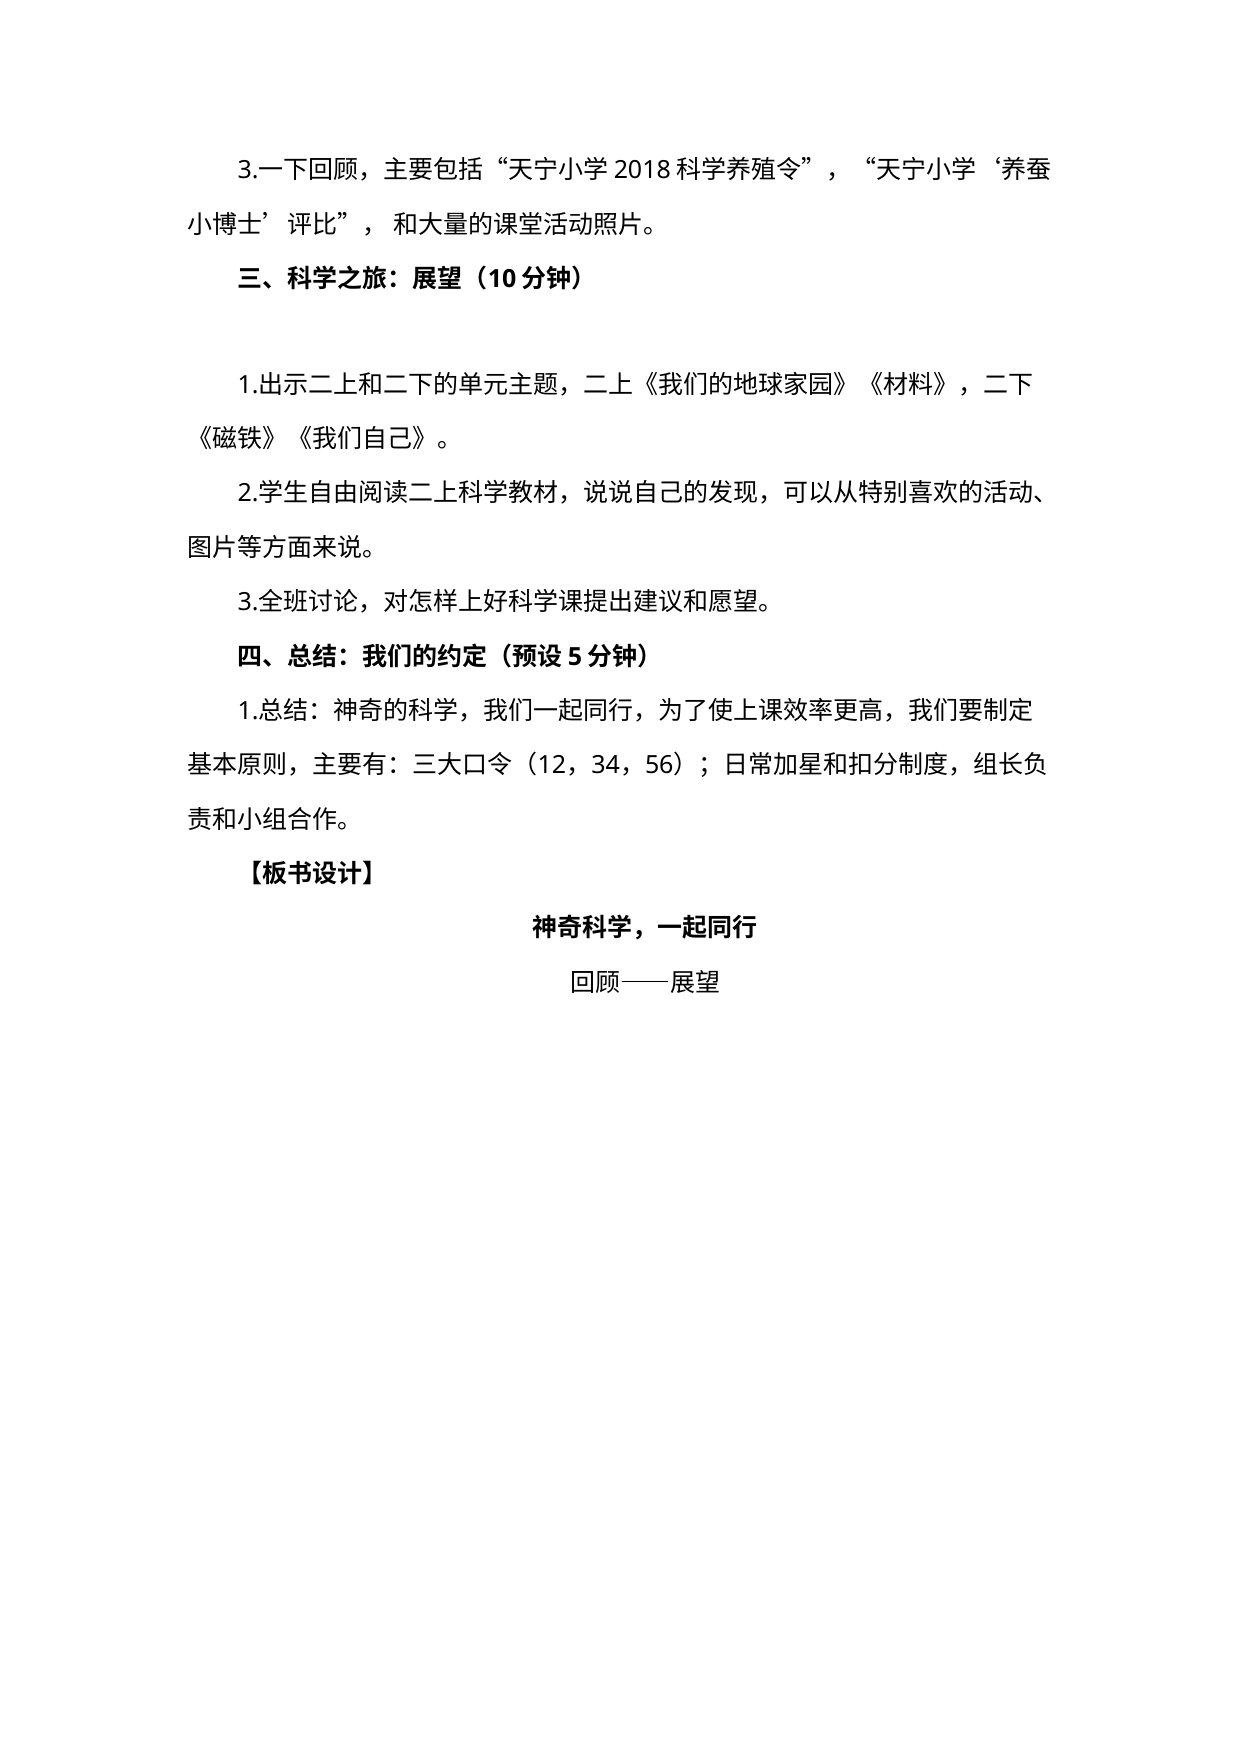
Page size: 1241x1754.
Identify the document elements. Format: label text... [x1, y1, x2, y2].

text 【板书设计】 [187, 853, 1053, 890]
text 三、科学之旅：展望（10分钟） [187, 259, 1053, 295]
text 3.一下回顾，主要包括“天宁小学2018科学养殖令”，“天宁小学‘养蚕小博士’评比”， 和大量的课堂活动照片。 [187, 150, 1053, 241]
text 神奇科学，一起同行 [187, 908, 1053, 944]
text 1.出示二上和二下的单元主题，二上《我们的地球家园》《材料》，二下《磁铁》《我们自己》。 [187, 364, 1053, 455]
text 回顾——展望 [187, 962, 1053, 998]
text 1.总结：神奇的科学，我们一起同行，为了使上课效率更高，我们要制定基本原则，主要有：三大口令（12，34，56）；日常加星和扣分制度，组长负责和小组合作。 [187, 690, 1053, 835]
text 3.全班讨论，对怎样上好科学课提出建议和愿望。 [187, 582, 1053, 618]
text 四、总结：我们的约定（预设5分钟） [187, 636, 1053, 672]
text 2.学生自由阅读二上科学教材，说说自己的发现，可以从特别喜欢的活动、图片等方面来说。 [187, 473, 1053, 563]
